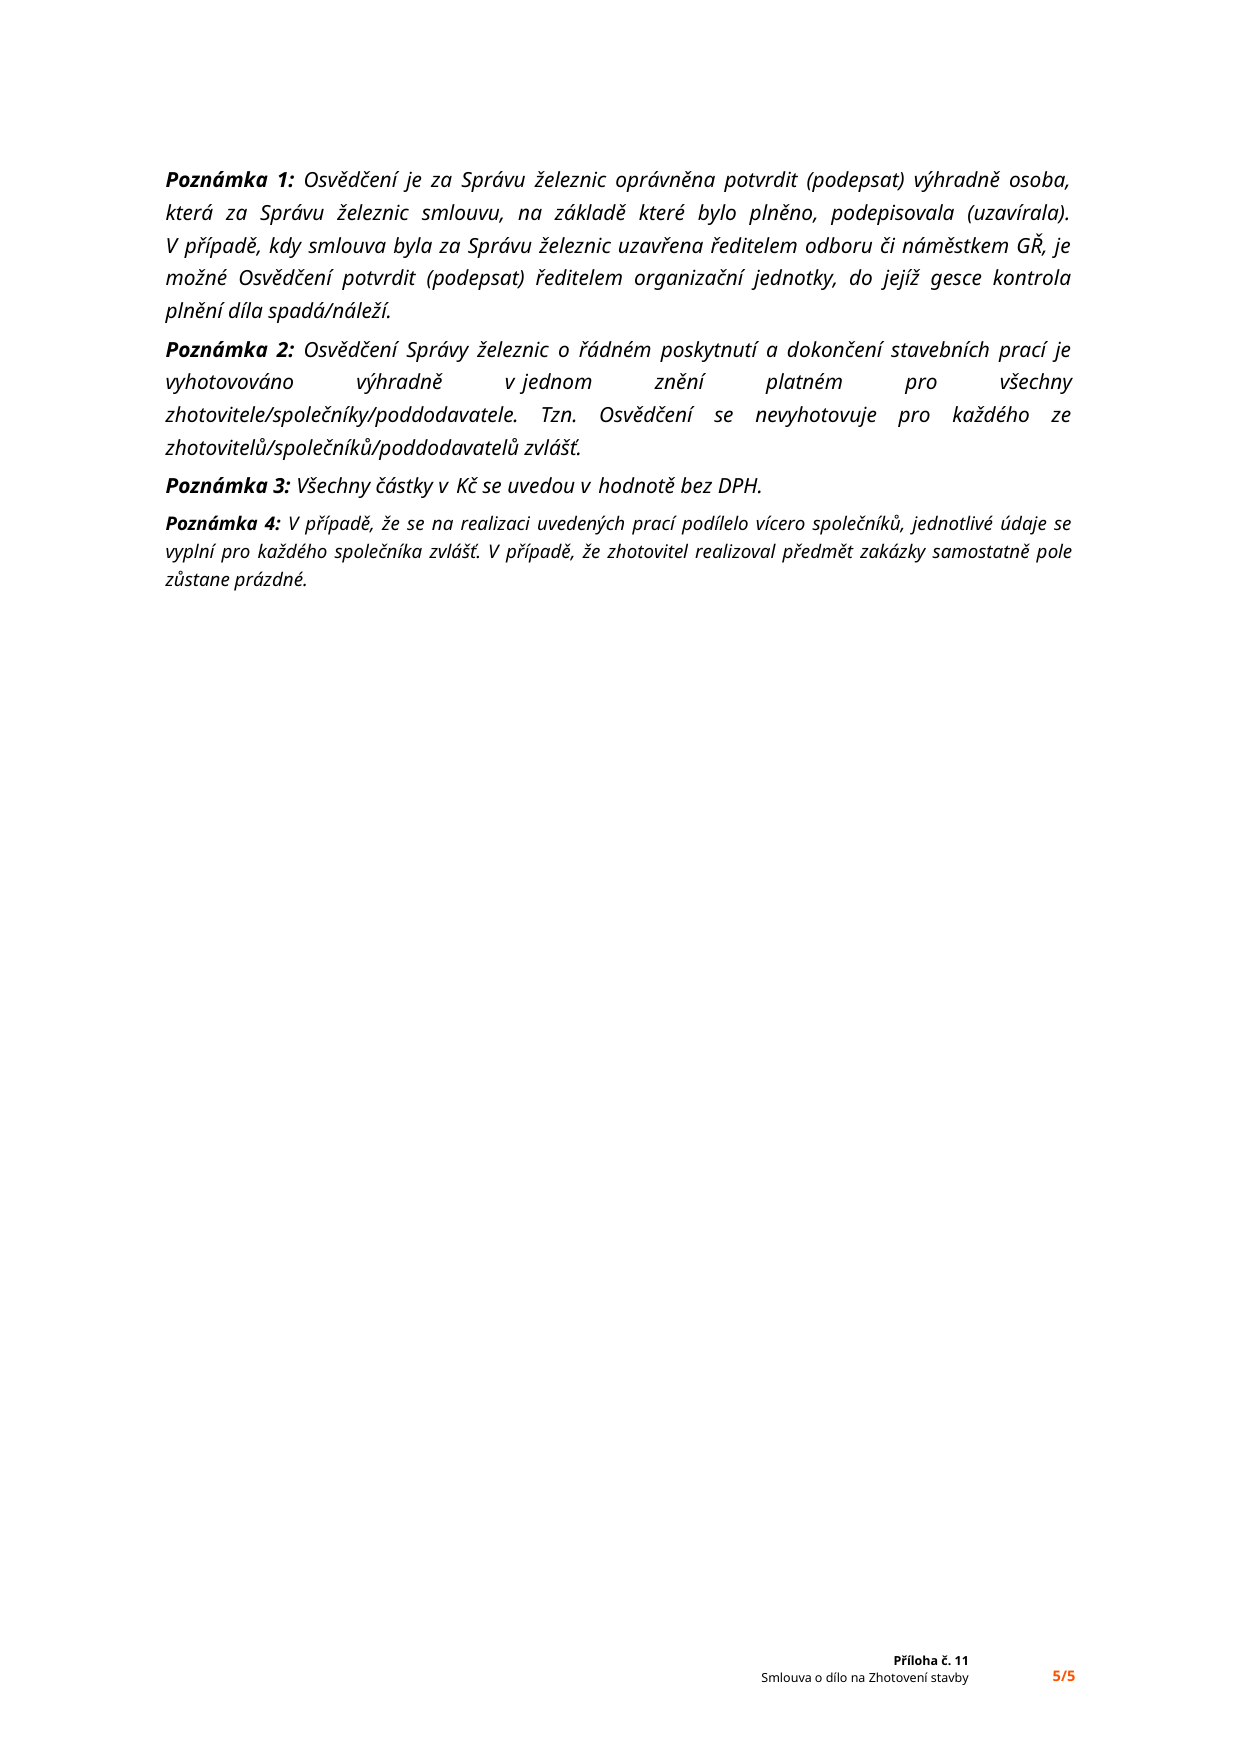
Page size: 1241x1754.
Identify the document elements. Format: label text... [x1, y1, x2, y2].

text Poznámka 4: V případě, že se na realizaci uvedených prací podílelo vícero společníků, jednotlivé údaje se vyplní pro každého společníka zvlášť. V případě, že zhotovitel realizoval předmět zakázky samostatně pole zůstane prázdné. [165, 510, 1075, 592]
text Poznámka 3: Všechny částky v Kč se uvedou v hodnotě bez DPH. [165, 472, 1075, 500]
text Poznámka 1: Osvědčení je za Správu železnic oprávněna potvrdit (podepsat) výhradně osoba, která za Správu železnic smlouvu, na základě které bylo plněno, podepisovala (uzavírala). V případě, kdy smlouva byla za Správu železnic uzavřena ředitelem odboru či náměstkem GŘ, je možné Osvědčení potvrdit (podepsat) ředitelem organizační jednotky, do jejíž gesce kontrola plnění díla spadá/náleží. [165, 166, 1075, 324]
text Poznámka 2: Osvědčení Správy železnic o řádném poskytnutí a dokončení stavebních prací je vyhotovováno výhradně v jednom znění platném pro všechny zhotovitele/společníky/poddodavatele. Tzn. Osvědčení se nevyhotovuje pro každého ze zhotovitelů/společníků/poddodavatelů zvlášť. [165, 335, 1075, 461]
